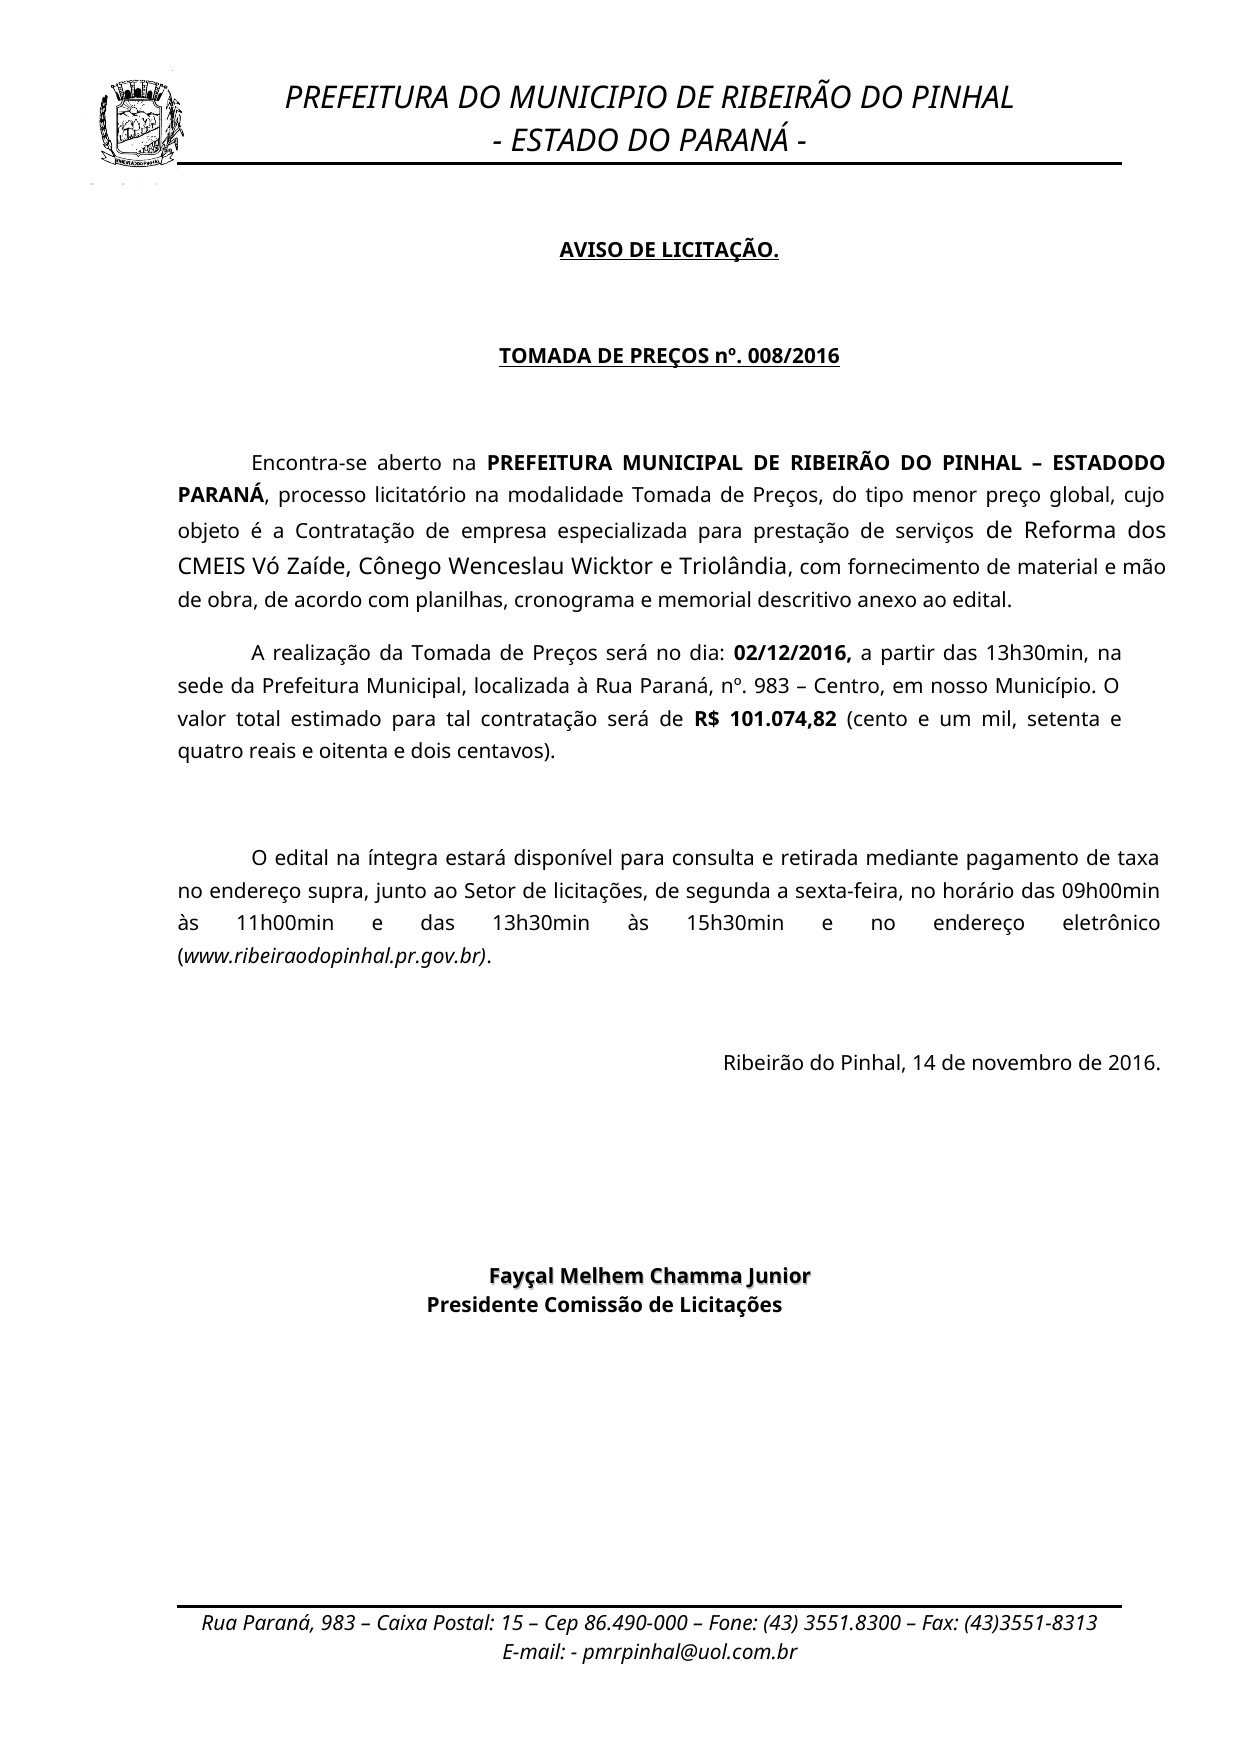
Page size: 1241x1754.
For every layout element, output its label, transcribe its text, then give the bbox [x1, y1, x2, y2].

picture [83, 65, 202, 185]
text TOMADA DE PREÇOS nº. 008/2016 [177, 342, 1161, 370]
text A realização da Tomada de Preços será no dia: 02/12/2016, a partir das 13h30min, na sede da Prefeitura Municipal, localizada à Rua Paraná, nº. 983 – Centro, em nosso Município. O valor total estimado para tal contratação será de R$ 101.074,82 (cento e um mil, setenta e quatro reais e oitenta e dois centavos). [177, 638, 1122, 765]
text Ribeirão do Pinhal, 14 de novembro de 2016. [177, 1048, 1161, 1076]
text Fayçal Melhem Chamma Junior [177, 1262, 1122, 1290]
text O edital na íntegra estará disponível para consulta e retirada mediante pagamento de taxa no endereço supra, junto ao Setor de licitações, de segunda a sexta-feira, no horário das 09h00min às 11h00min e das 13h30min às 15h30min e no endereço eletrônico (www.ribeiraodopinhal.pr.gov.br). [177, 843, 1161, 969]
text Encontra-se aberto na PREFEITURA MUNICIPAL DE RIBEIRÃO DO PINHAL – ESTADODO PARANÁ, processo licitatório na modalidade Tomada de Preços, do tipo menor preço global, cujo objeto é a Contratação de empresa especializada para prestação de serviços de Reforma dos CMEIS Vó Zaíde, Cônego Wenceslau Wicktor e Triolândia, com fornecimento de material e mão de obra, de acordo com planilhas, cronograma e memorial descritivo anexo ao edital. [177, 448, 1167, 613]
text AVISO DE LICITAÇÃO. [177, 235, 1161, 263]
text Presidente Comissão de Licitações [177, 1290, 1161, 1318]
